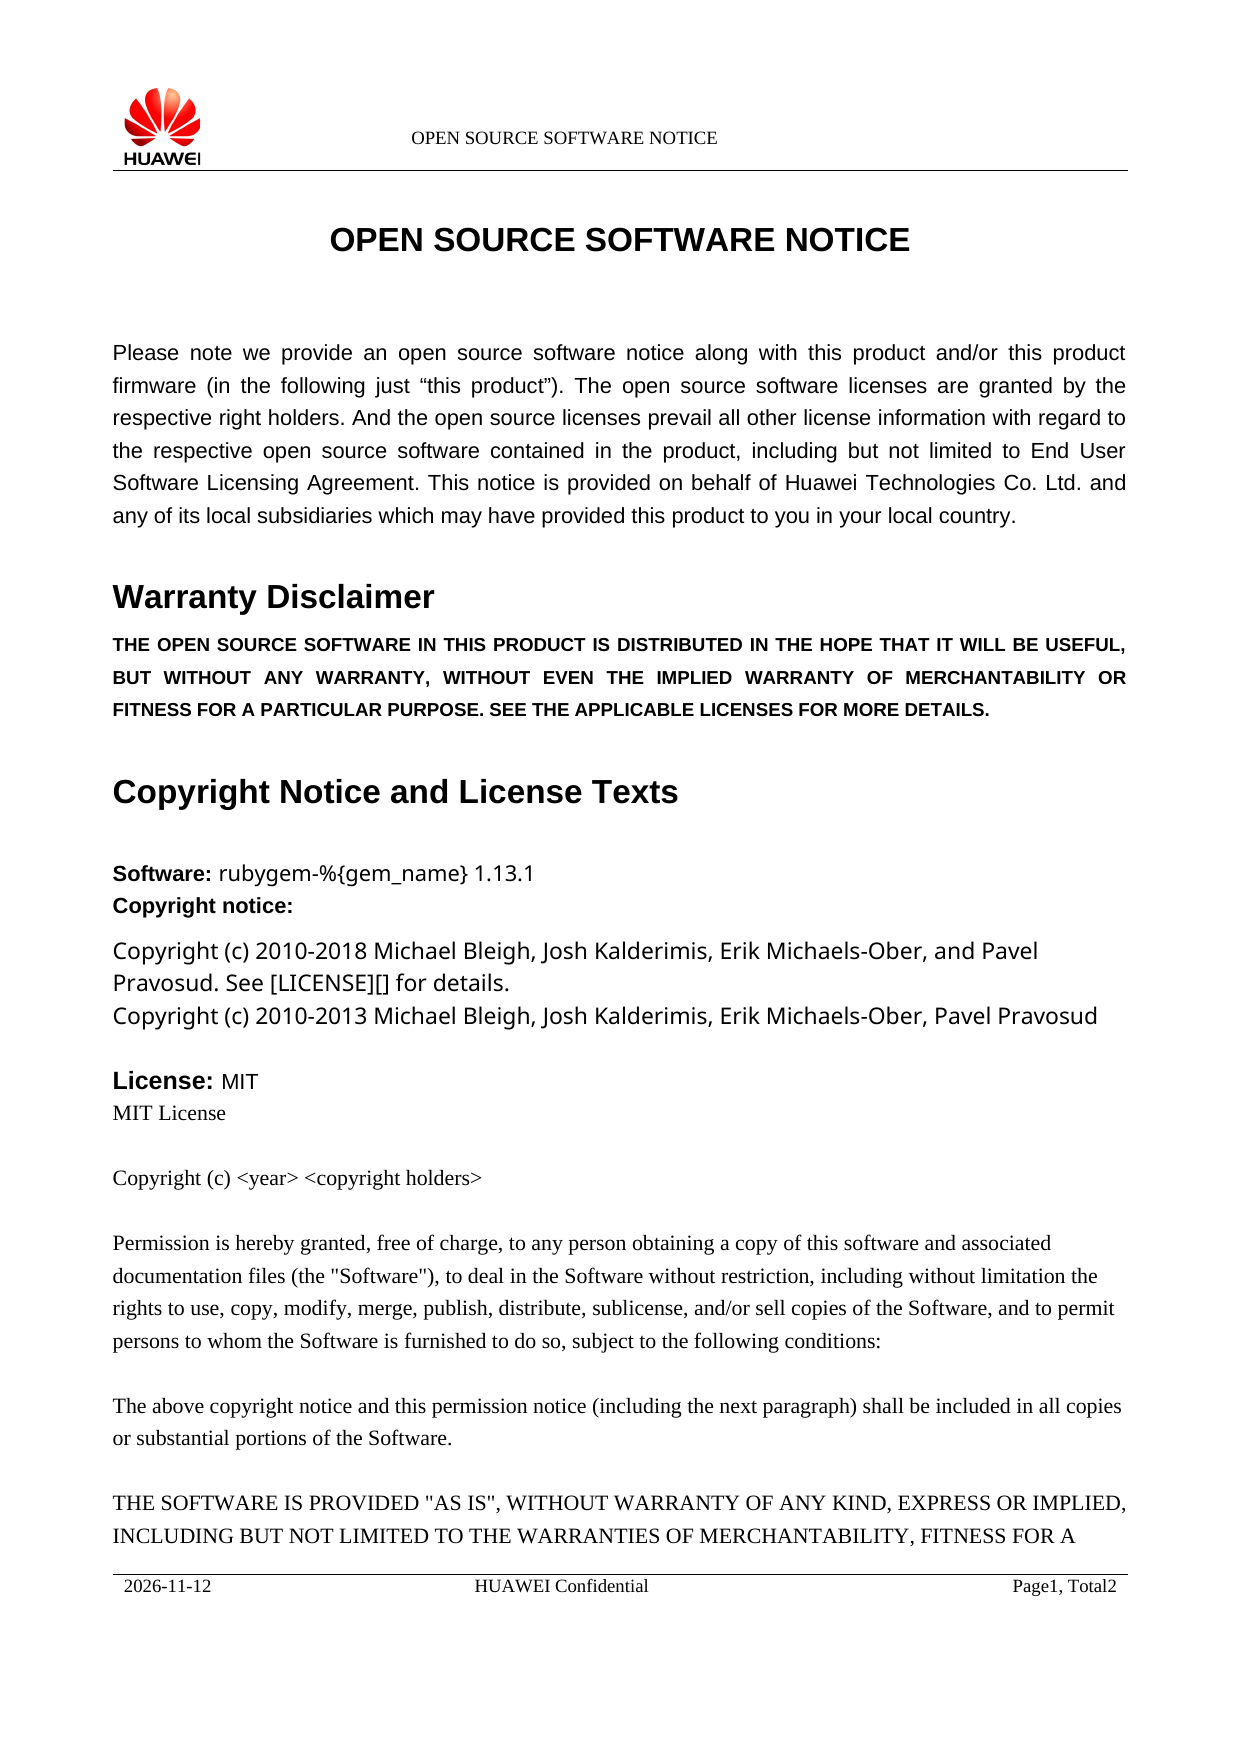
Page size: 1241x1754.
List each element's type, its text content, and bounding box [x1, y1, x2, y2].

picture [124, 88, 201, 165]
text Copyright (c) 2010-2018 Michael Bleigh, Josh Kalderimis, Erik Michaels-Ober, and Pavel Pravosud. See [LICENSE][] for details. Copyright (c) 2010-2013 Michael Bleigh, Josh Kalderimis, Erik Michaels-Ober, Pavel Pravosud [112, 934, 1128, 1064]
text Copyright notice: [112, 889, 1128, 921]
text Copyright Notice and License Texts [112, 759, 1128, 824]
text Warranty Disclaimer [112, 564, 1128, 629]
text The open source software in this product is distributed in the hope that it will be useful, but WITHOUT ANY WARRANTY, without even the implied warranty of MERCHANTABILITY or FITNESS FOR A PARTICULAR PURPOSE. See the applicable licenses for more details. [112, 629, 1128, 726]
title Software: rubygem-%{gem_name} 1.13.1 [112, 856, 1128, 889]
text License: MIT [112, 1064, 1128, 1096]
text Please note we provide an open source software notice along with this product and/or this product firmware (in the following just “this product”). The open source software licenses are granted by the respective right holders. And the open source licenses prevail all other license information with regard to the respective open source software contained in the product, including but not limited to End User Software Licensing Agreement. This notice is provided on behalf of Huawei Technologies Co. Ltd. and any of its local subsidiaries which may have provided this product to you in your local country. [112, 336, 1128, 531]
text OPEN SOURCE SOFTWARE NOTICE [112, 206, 1128, 271]
